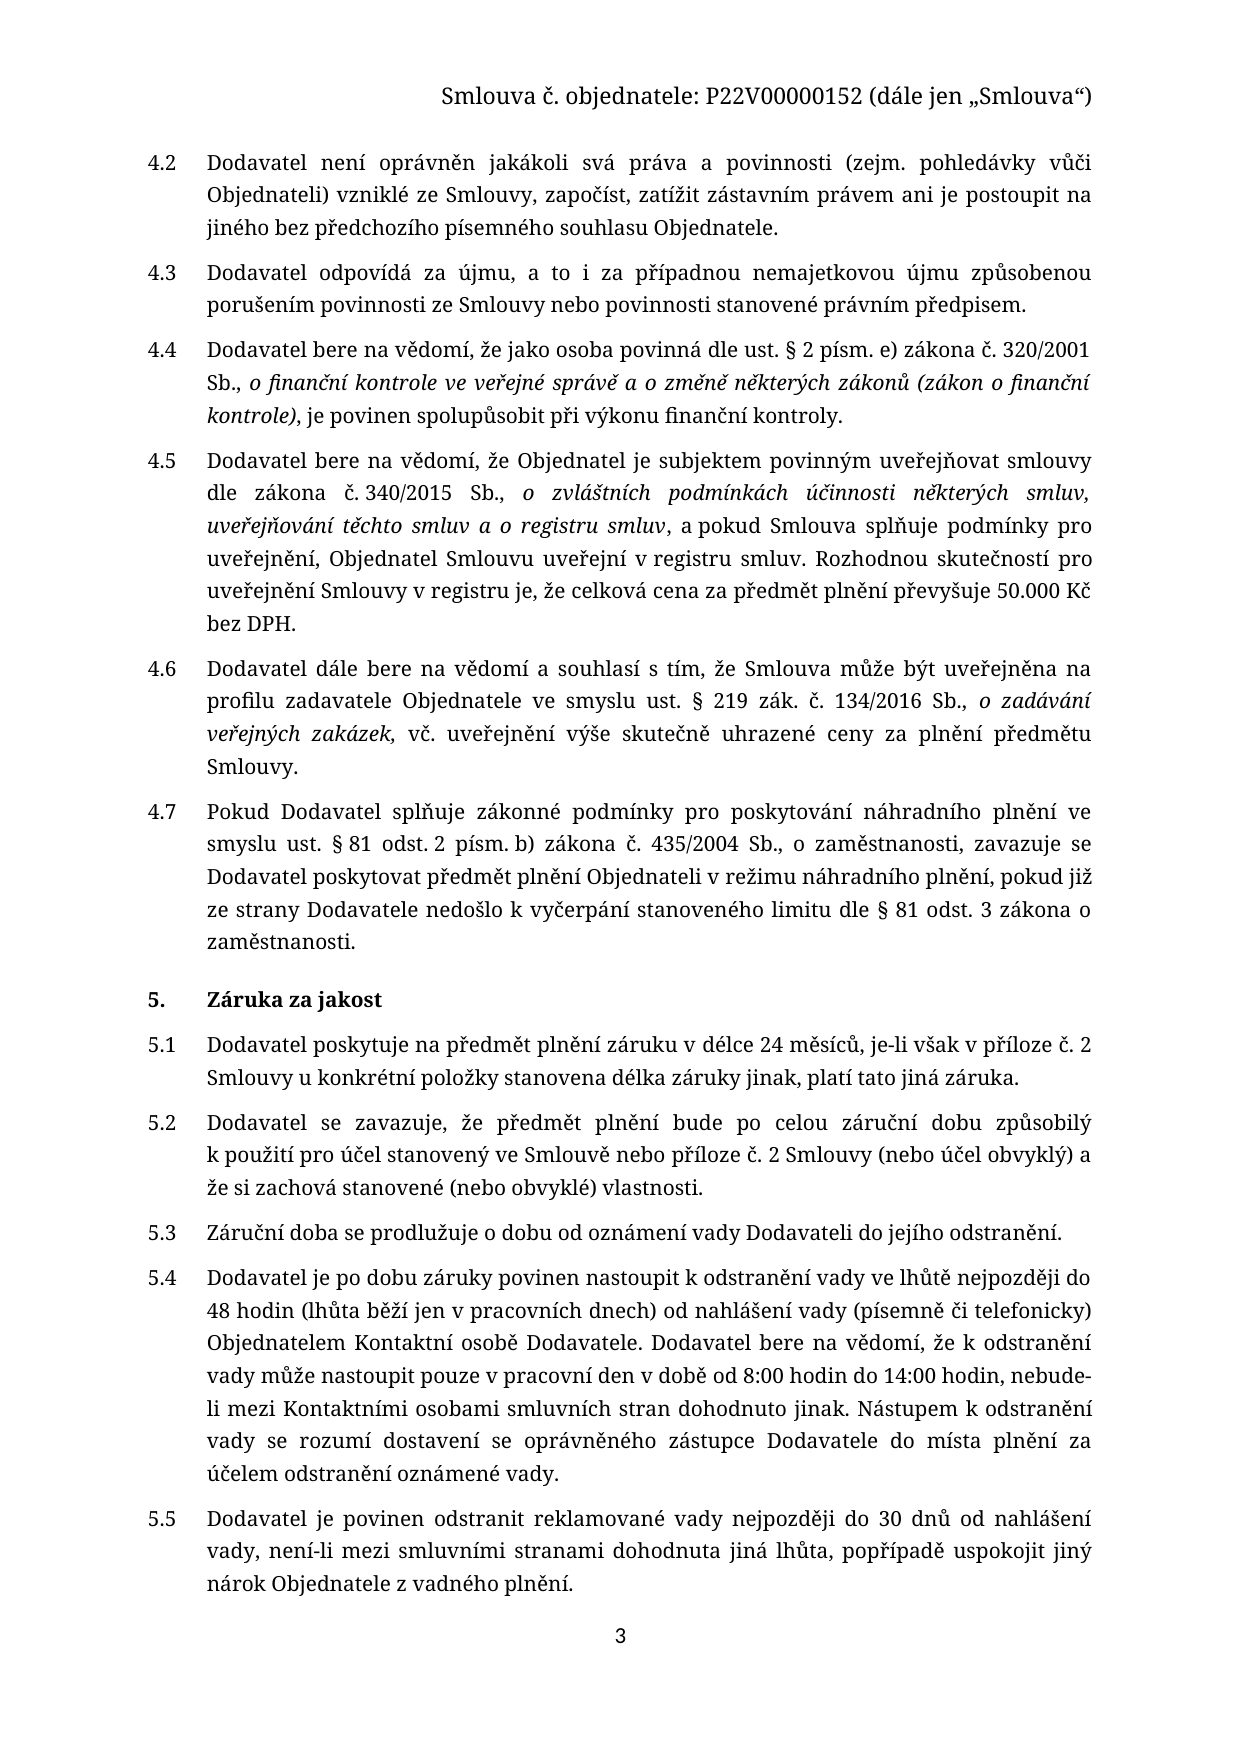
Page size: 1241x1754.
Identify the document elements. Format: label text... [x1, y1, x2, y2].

list Dodavatel dále bere na vědomí a souhlasí s tím, že Smlouva může být uveřejněna na profilu zadavatele Objednatele ve smyslu ust. § 219 zák. č. 134/2016 Sb., o zadávání veřejných zakázek, vč. uveřejnění výše skutečně uhrazené ceny za plnění předmětu Smlouvy. [148, 654, 1093, 780]
list Záruční doba se prodlužuje o dobu od oznámení vady Dodavateli do jejího odstranění. [148, 1218, 1093, 1247]
list Dodavatel je po dobu záruky povinen nastoupit k odstranění vady ve lhůtě nejpozději do 48 hodin (lhůta běží jen v pracovních dnech) od nahlášení vady (písemně či telefonicky) Objednatelem Kontaktní osobě Dodavatele. Dodavatel bere na vědomí, že k odstranění vady může nastoupit pouze v pracovní den v době od 8:00 hodin do 14:00 hodin, nebude-li mezi Kontaktními osobami smluvních stran dohodnuto jinak. Nástupem k odstranění vady se rozumí dostavení se oprávněného zástupce Dodavatele do místa plnění za účelem odstranění oznámené vady. [148, 1263, 1093, 1487]
list Dodavatel se zavazuje, že předmět plnění bude po celou záruční dobu způsobilý k použití pro účel stanovený ve Smlouvě nebo příloze č. 2 Smlouvy (nebo účel obvyklý) a že si zachová stanovené (nebo obvyklé) vlastnosti. [148, 1108, 1093, 1201]
list Pokud Dodavatel splňuje zákonné podmínky pro poskytování náhradního plnění ve smyslu ust. § 81 odst. 2 písm. b) zákona č. 435/2004 Sb., o zaměstnanosti, zavazuje se Dodavatel poskytovat předmět plnění Objednateli v režimu náhradního plnění, pokud již ze strany Dodavatele nedošlo k vyčerpání stanoveného limitu dle § 81 odst. 3 zákona o zaměstnanosti. [148, 797, 1093, 956]
list Dodavatel bere na vědomí, že jako osoba povinná dle ust. § 2 písm. e) zákona č. 320/2001 Sb., o finanční kontrole ve veřejné správě a o změně některých zákonů (zákon o finanční kontrole), je povinen spolupůsobit při výkonu finanční kontroly. [148, 336, 1093, 429]
list Dodavatel bere na vědomí, že Objednatel je subjektem povinným uveřejňovat smlouvy dle zákona č. 340/2015 Sb., o zvláštních podmínkách účinnosti některých smluv, uveřejňování těchto smluv a o registru smluv, a pokud Smlouva splňuje podmínky pro uveřejnění, Objednatel Smlouvu uveřejní v registru smluv. Rozhodnou skutečností pro uveřejnění Smlouvy v registru je, že celková cena za předmět plnění převyšuje 50.000 Kč bez DPH. [148, 446, 1093, 637]
list Dodavatel není oprávněn jakákoli svá práva a povinnosti (zejm. pohledávky vůči Objednateli) vzniklé ze Smlouvy, započíst, zatížit zástavním právem ani je postoupit na jiného bez předchozího písemného souhlasu Objednatele. [148, 148, 1093, 241]
list Dodavatel poskytuje na předmět plnění záruku v délce 24 měsíců, je-li však v příloze č. 2 Smlouvy u konkrétní položky stanovena délka záruky jinak, platí tato jiná záruka. [148, 1030, 1093, 1091]
list Dodavatel je povinen odstranit reklamované vady nejpozději do 30 dnů od nahlášení vady, není-li mezi smluvními stranami dohodnuta jiná lhůta, popřípadě uspokojit jiný nárok Objednatele z vadného plnění. [148, 1504, 1093, 1598]
list Dodavatel odpovídá za újmu, a to i za případnou nemajetkovou újmu způsobenou porušením povinnosti ze Smlouvy nebo povinnosti stanovené právním předpisem. [148, 258, 1093, 319]
list Záruka za jakost [148, 985, 1093, 1013]
